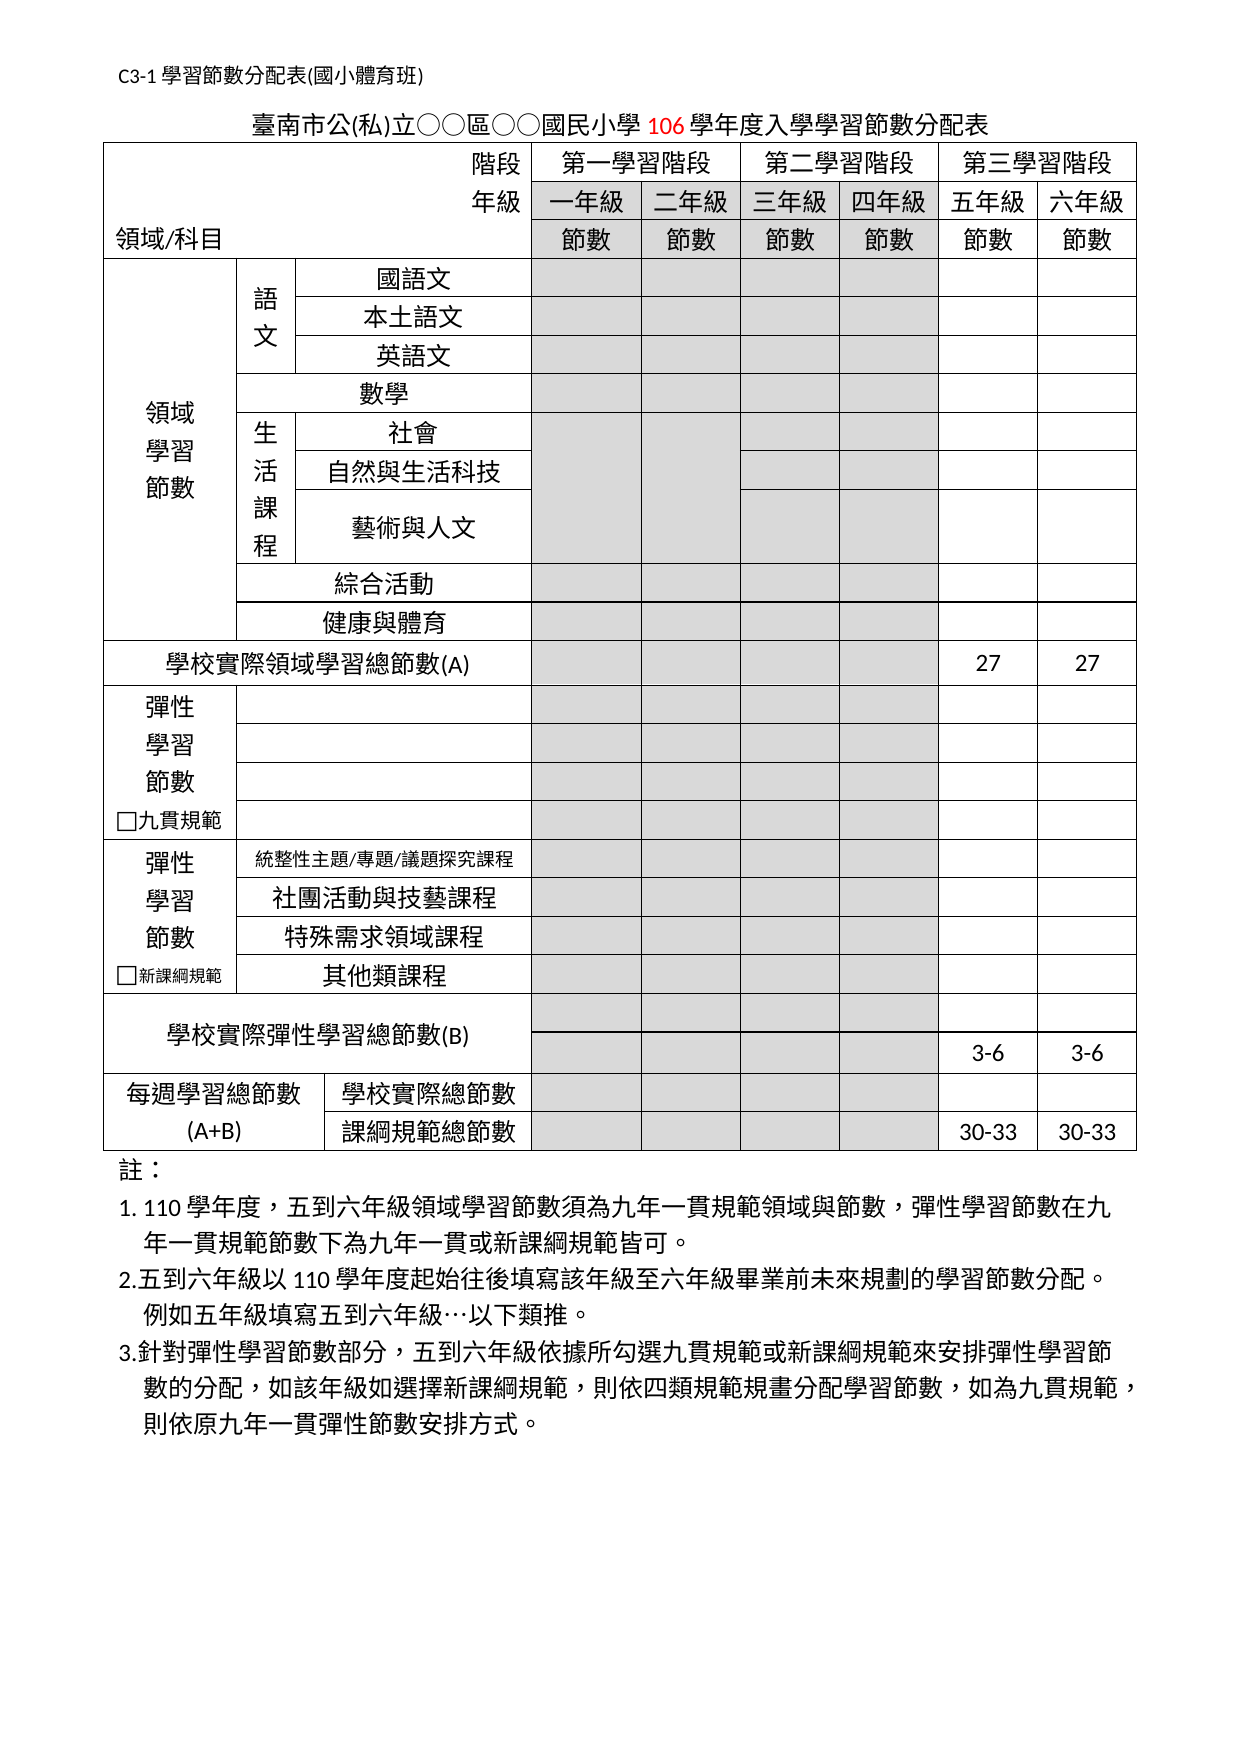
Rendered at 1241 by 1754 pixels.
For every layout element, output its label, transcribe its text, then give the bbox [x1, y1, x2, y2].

table_cell [939, 801, 1037, 839]
table_cell [532, 994, 641, 1031]
table_cell 彈性 學習 節數 □九貫規範 [104, 686, 236, 839]
table_cell [1038, 763, 1136, 800]
table_cell [532, 603, 641, 640]
table_cell 節數 [840, 220, 938, 258]
table_cell 健康與體育 [237, 603, 531, 640]
table_cell [741, 1112, 839, 1150]
table_cell 30-33 [939, 1112, 1037, 1150]
table_cell 社團活動與技藝課程 [237, 878, 531, 916]
table_cell 3-6 [939, 1033, 1037, 1073]
table_cell [840, 564, 938, 601]
table_cell [642, 1033, 740, 1073]
table_cell 五年級 [939, 182, 1037, 219]
table_cell [642, 763, 740, 800]
table_cell [840, 603, 938, 640]
table_cell [939, 374, 1037, 412]
table_cell [840, 686, 938, 723]
table_cell [741, 917, 839, 954]
table_cell [1038, 336, 1136, 373]
table_cell [1038, 259, 1136, 296]
table_cell 彈性 學習 節數 □新課綱規範 [104, 840, 236, 993]
table_cell [642, 336, 740, 373]
table_cell [741, 490, 839, 563]
table_cell [939, 917, 1037, 954]
table_cell [532, 955, 641, 993]
table_cell 27 [939, 641, 1037, 684]
table_cell [840, 490, 938, 563]
table_cell [741, 686, 839, 723]
table_cell [939, 955, 1037, 993]
table_cell [939, 840, 1037, 877]
table_cell [741, 955, 839, 993]
table_cell 三年級 [741, 182, 839, 219]
table_cell [939, 413, 1037, 450]
table_cell [532, 336, 641, 373]
table_cell 一年級 [532, 182, 641, 219]
table_cell 統整性主題/專題/議題探究課程 [237, 840, 531, 877]
table_cell [840, 641, 938, 684]
table_cell [741, 451, 839, 489]
table_cell [939, 878, 1037, 916]
table_cell 社會 [296, 413, 531, 450]
table_cell [840, 1074, 938, 1111]
table_cell [741, 1074, 839, 1111]
text 1. 110學年度，五到六年級領域學習節數須為九年一貫規範領域與節數，彈性學習節數在九年一貫規範節數下為九年一貫或新課綱規範皆可。 [118, 1187, 1122, 1259]
table_cell [642, 1074, 740, 1111]
text 註： [118, 1151, 1122, 1187]
table_cell 學校實際領域學習總節數(A) [104, 641, 531, 684]
table_cell [237, 686, 531, 723]
table_cell [741, 641, 839, 684]
table_cell [840, 336, 938, 373]
table_cell [642, 801, 740, 839]
table_cell [1038, 297, 1136, 335]
table_cell [939, 763, 1037, 800]
table_cell [840, 413, 938, 450]
table_cell [532, 1074, 641, 1111]
table_cell [939, 603, 1037, 640]
table_cell 領域 學習 節數 [104, 259, 236, 640]
table_cell 四年級 [840, 182, 938, 219]
table_cell [1038, 994, 1136, 1031]
table_cell 學校實際總節數 [325, 1074, 531, 1111]
table_cell 生活課程 [237, 413, 295, 563]
table_cell [840, 840, 938, 877]
table_cell [642, 641, 740, 684]
table_cell [741, 297, 839, 335]
table_cell [532, 686, 641, 723]
table_cell [237, 724, 531, 762]
table_cell [1038, 490, 1136, 563]
table_cell [532, 801, 641, 839]
table_cell 語 文 [237, 259, 295, 373]
table_cell 節數 [939, 220, 1037, 258]
table_cell [939, 564, 1037, 601]
table_cell [840, 259, 938, 296]
table_cell [237, 763, 531, 800]
table_cell [642, 564, 740, 601]
table_cell [840, 1033, 938, 1073]
table_cell [532, 564, 641, 601]
table_cell [642, 917, 740, 954]
table_cell [741, 374, 839, 412]
table_cell 節數 [532, 220, 641, 258]
table_cell [532, 917, 641, 954]
table_cell [532, 374, 641, 412]
table_cell 節數 [1038, 220, 1136, 258]
table_cell 自然與生活科技 [296, 451, 531, 489]
table_cell [532, 840, 641, 877]
table_cell [840, 878, 938, 916]
table_cell [532, 641, 641, 684]
table_cell 課綱規範總節數 [325, 1112, 531, 1150]
table_cell [532, 724, 641, 762]
table_cell 二年級 [642, 182, 740, 219]
table_cell 藝術與人文 [296, 490, 531, 563]
table_cell [741, 878, 839, 916]
table_header 第三學習階段 [939, 143, 1136, 181]
table_cell [939, 994, 1037, 1031]
table_cell [642, 724, 740, 762]
table_cell 其他類課程 [237, 955, 531, 993]
table_cell [1038, 374, 1136, 412]
table_cell [741, 1033, 839, 1073]
table_cell [939, 259, 1037, 296]
table_cell [642, 878, 740, 916]
table_cell [642, 374, 740, 412]
table_cell [939, 1074, 1037, 1111]
table_cell 本土語文 [296, 297, 531, 335]
text 3.針對彈性學習節數部分，五到六年級依據所勾選九貫規範或新課綱規範來安排彈性學習節數的分配，如該年級如選擇新課綱規範，則依四類規範規畫分配學習節數，如為九貫規範，則依原九年一貫彈性節數安排方式。 [118, 1332, 1122, 1441]
table_cell [642, 603, 740, 640]
table_cell [741, 801, 839, 839]
table_cell [532, 878, 641, 916]
table_cell [1038, 1074, 1136, 1111]
table_cell 30-33 [1038, 1112, 1136, 1150]
table_cell [1038, 724, 1136, 762]
table_cell [642, 1112, 740, 1150]
table_cell [741, 603, 839, 640]
table_cell [840, 801, 938, 839]
table_cell [1038, 686, 1136, 723]
table_cell [532, 1033, 641, 1073]
table_cell [642, 297, 740, 335]
table_cell [532, 763, 641, 800]
table_cell [840, 297, 938, 335]
table_cell 特殊需求領域課程 [237, 917, 531, 954]
table_cell [741, 564, 839, 601]
table_cell 英語文 [296, 336, 531, 373]
table_cell 六年級 [1038, 182, 1136, 219]
table_cell [741, 724, 839, 762]
table_cell 節數 [741, 220, 839, 258]
table_cell [840, 994, 938, 1031]
table_cell [532, 413, 641, 563]
table_cell [939, 451, 1037, 489]
table_cell [840, 1112, 938, 1150]
table_cell [1038, 878, 1136, 916]
table_cell [1038, 603, 1136, 640]
table_cell [840, 451, 938, 489]
table_cell [532, 297, 641, 335]
table_cell 數學 [237, 374, 531, 412]
table_cell [840, 955, 938, 993]
table_cell [939, 490, 1037, 563]
table_cell 學校實際彈性學習總節數(B) [104, 994, 531, 1073]
table_header 階段 年級 領域/科目 [104, 143, 531, 258]
table_cell [741, 840, 839, 877]
table_cell [1038, 917, 1136, 954]
table_cell [1038, 413, 1136, 450]
table_cell [939, 336, 1037, 373]
table_cell [840, 724, 938, 762]
table_cell [642, 840, 740, 877]
table_cell 3-6 [1038, 1033, 1136, 1073]
table_cell [741, 336, 839, 373]
table_header 第一學習階段 [532, 143, 740, 181]
table_cell [642, 259, 740, 296]
table_cell [840, 763, 938, 800]
table_cell 綜合活動 [237, 564, 531, 601]
table_cell 每週學習總節數 (A+B) [104, 1074, 324, 1150]
table_cell [741, 763, 839, 800]
table_cell [642, 955, 740, 993]
table_cell [532, 1112, 641, 1150]
table_cell [642, 994, 740, 1031]
table_cell [1038, 451, 1136, 489]
table_cell [237, 801, 531, 839]
table_cell 27 [1038, 641, 1136, 684]
table_cell [939, 297, 1037, 335]
table_cell [1038, 840, 1136, 877]
table_cell [1038, 955, 1136, 993]
table_cell [1038, 564, 1136, 601]
table_cell 節數 [642, 220, 740, 258]
table_cell [741, 259, 839, 296]
table_cell [939, 724, 1037, 762]
table_cell 國語文 [296, 259, 531, 296]
table_cell [840, 374, 938, 412]
table_cell [642, 686, 740, 723]
text 2.五到六年級以110學年度起始往後填寫該年級至六年級畢業前未來規劃的學習節數分配。例如五年級填寫五到六年級…以下類推。 [118, 1259, 1122, 1332]
table_cell [1038, 801, 1136, 839]
table_cell [642, 413, 740, 563]
table_cell [532, 259, 641, 296]
table_header 第二學習階段 [741, 143, 938, 181]
text 臺南市公(私)立○○區○○國民小學 106學年度入學學習節數分配表 [118, 104, 1122, 142]
table_cell [840, 917, 938, 954]
table_cell [741, 994, 839, 1031]
table_cell [939, 686, 1037, 723]
table_cell [741, 413, 839, 450]
